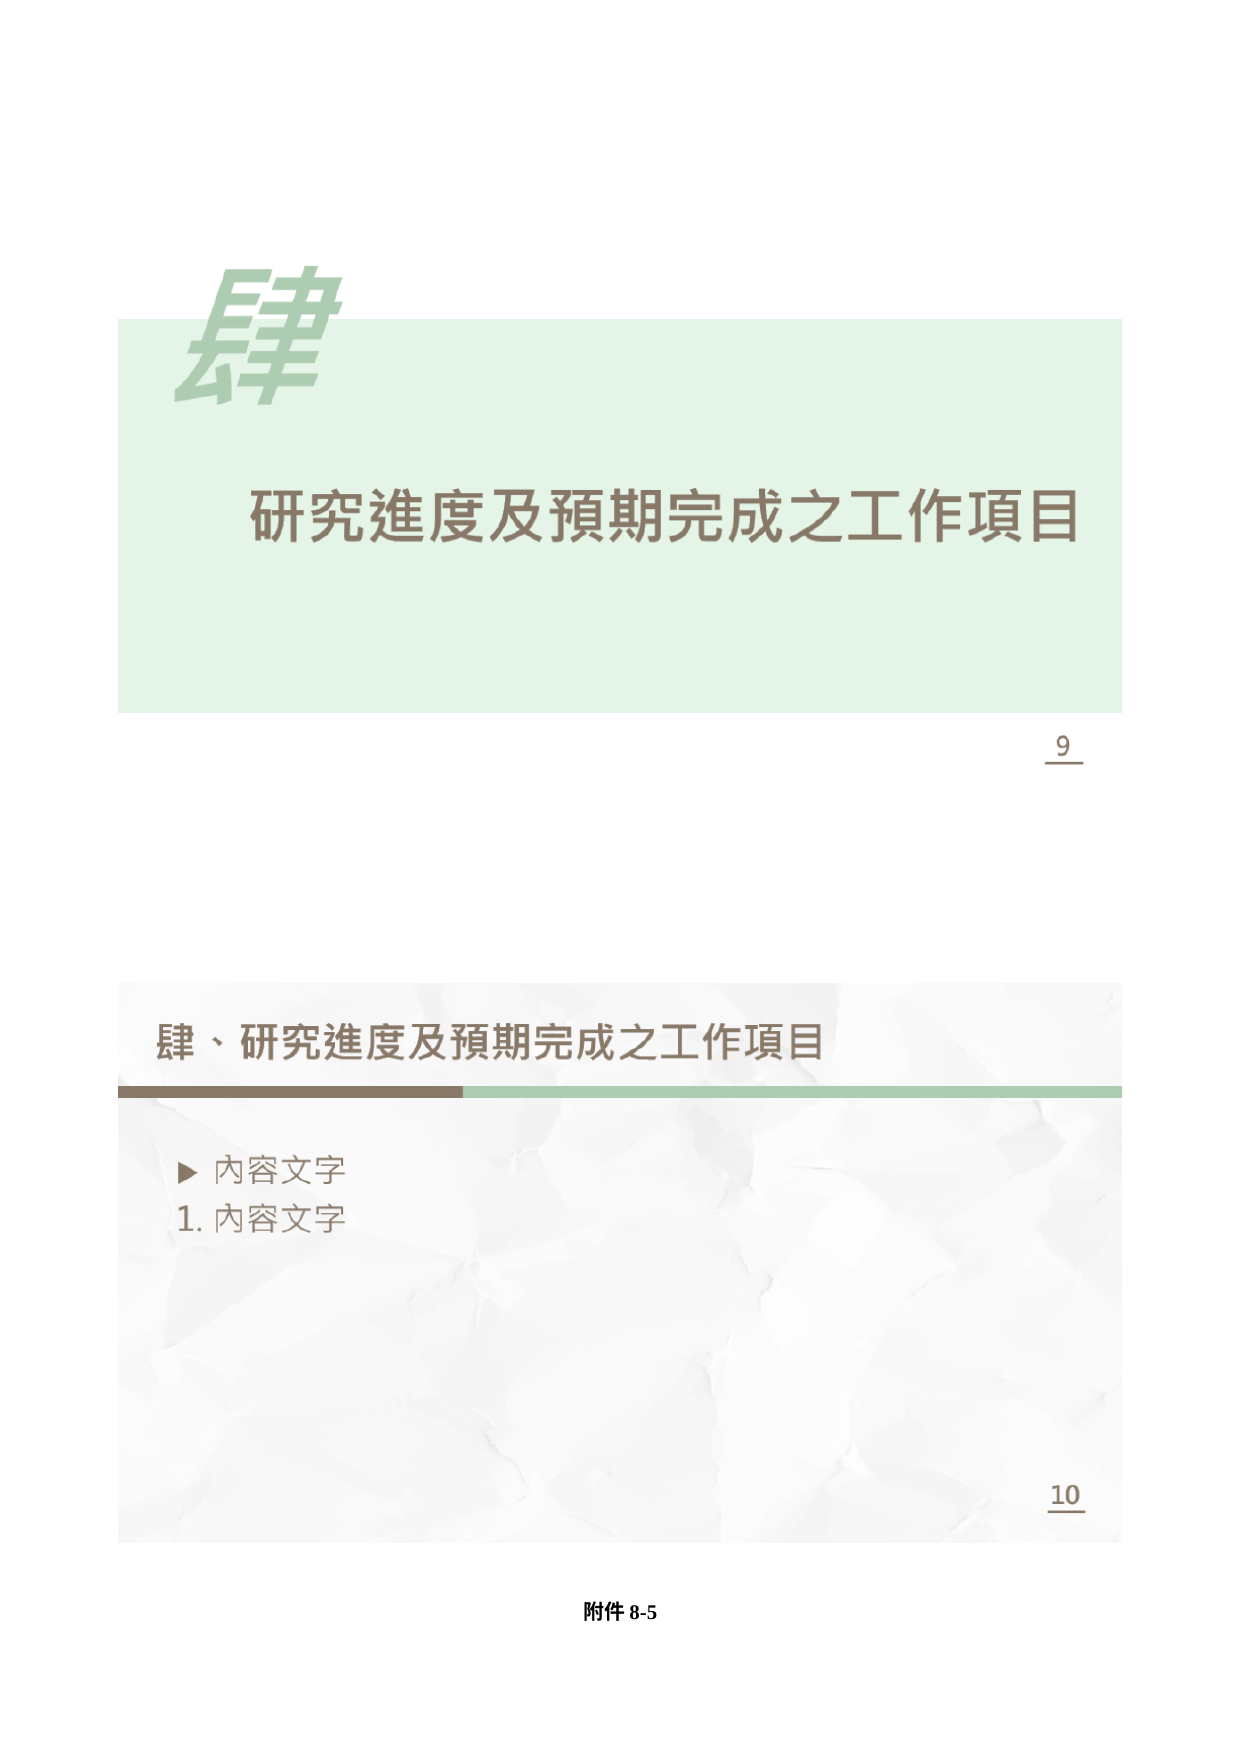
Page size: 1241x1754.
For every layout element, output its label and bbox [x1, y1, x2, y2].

picture [118, 983, 1123, 1543]
picture [118, 233, 1123, 797]
